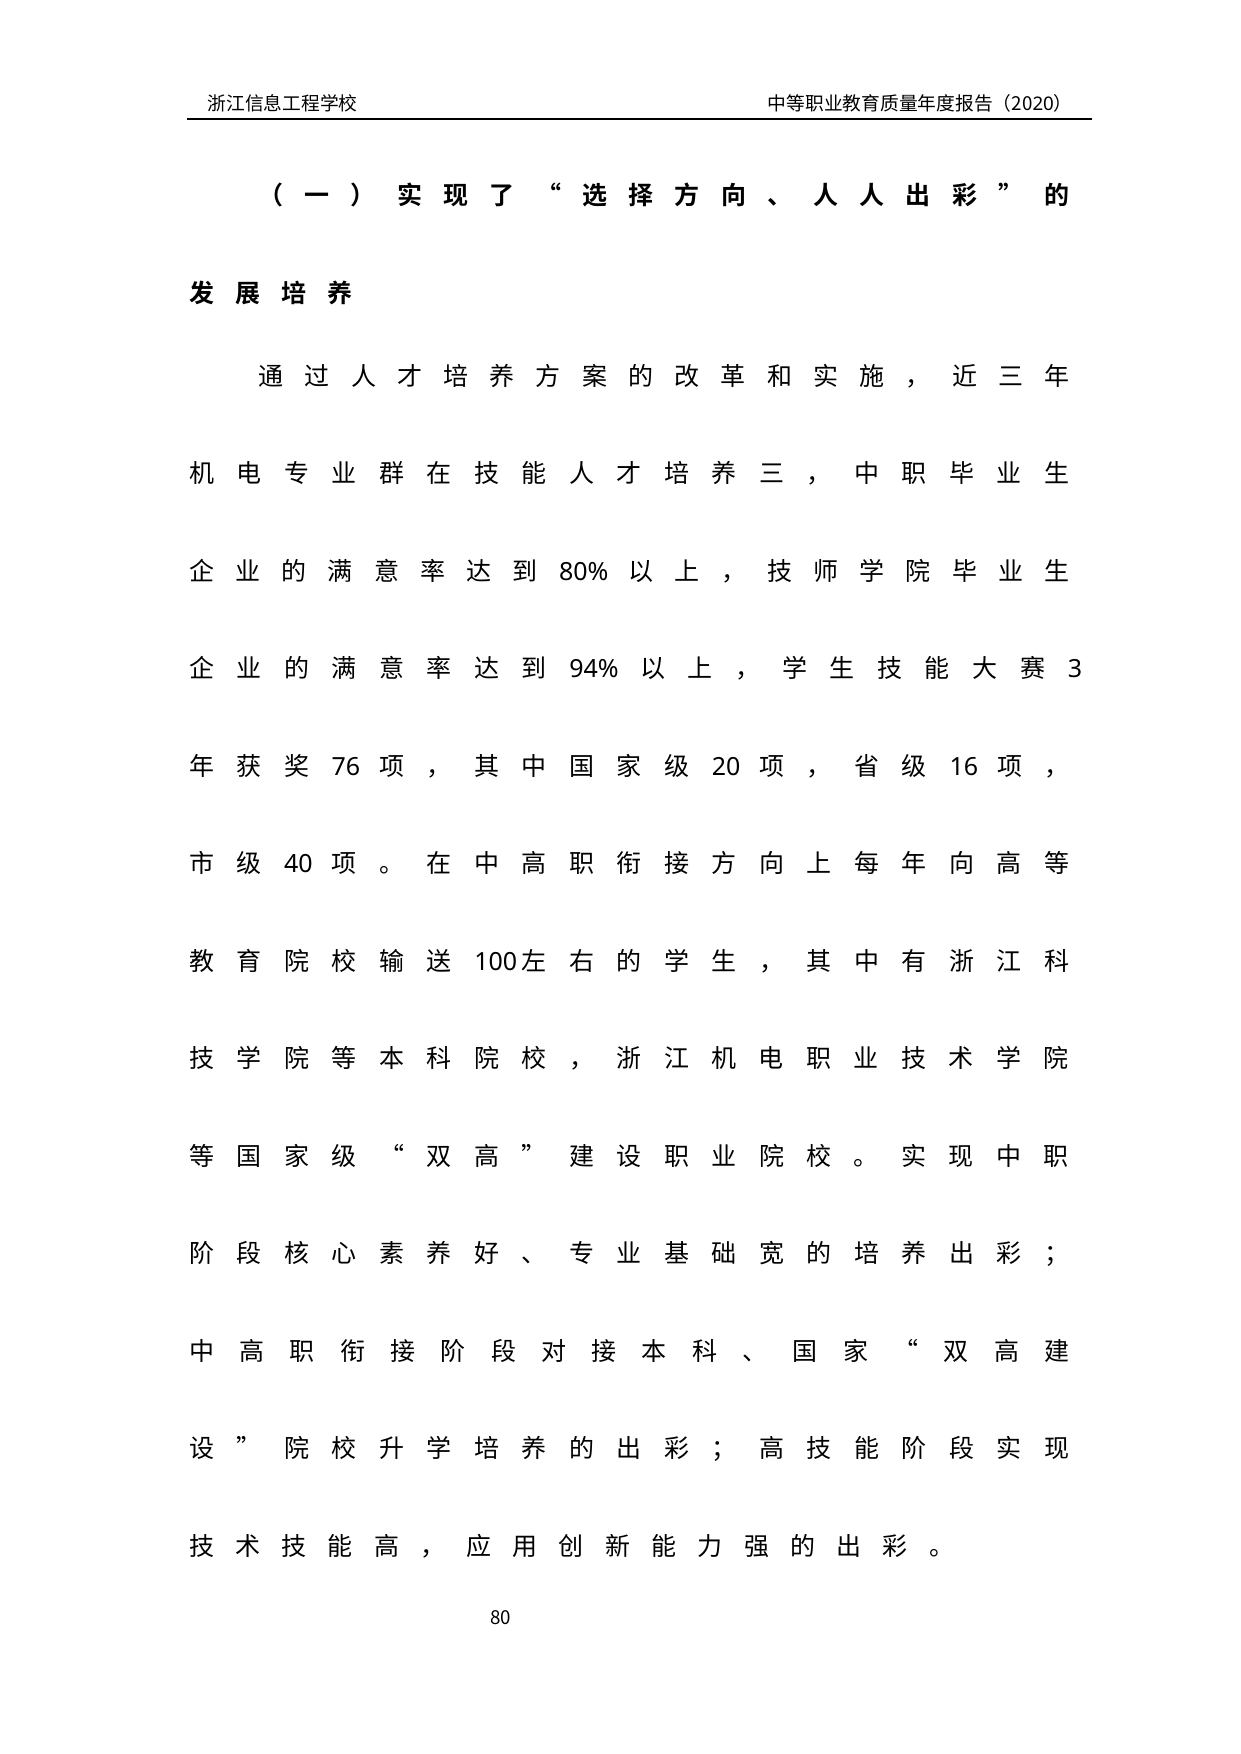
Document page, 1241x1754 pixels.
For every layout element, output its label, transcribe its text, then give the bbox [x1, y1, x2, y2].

text （一）实现了“选择方向、人人出彩”的发展培养 [189, 161, 1091, 324]
text 通过人才培养方案的改革和实施，近三年机电专业群在技能人才培养三，中职毕业生企业的满意率达到80%以上，技师学院毕业生企业的满意率达到94%以上，学生技能大赛3年获奖76项，其中国家级20项，省级16项，市级40项。在中高职衔接方向上每年向高等教育院校输送100左右的学生，其中有浙江科技学院等本科院校，浙江机电职业技术学院等国家级“双高”建设职业院校。实现中职阶段核心素养好、专业基础宽的培养出彩；中高职衔接阶段对接本科、国家“双高建设”院校升学培养的出彩；高技能阶段实现技术技能高，应用创新能力强的出彩。 [189, 342, 1091, 1577]
